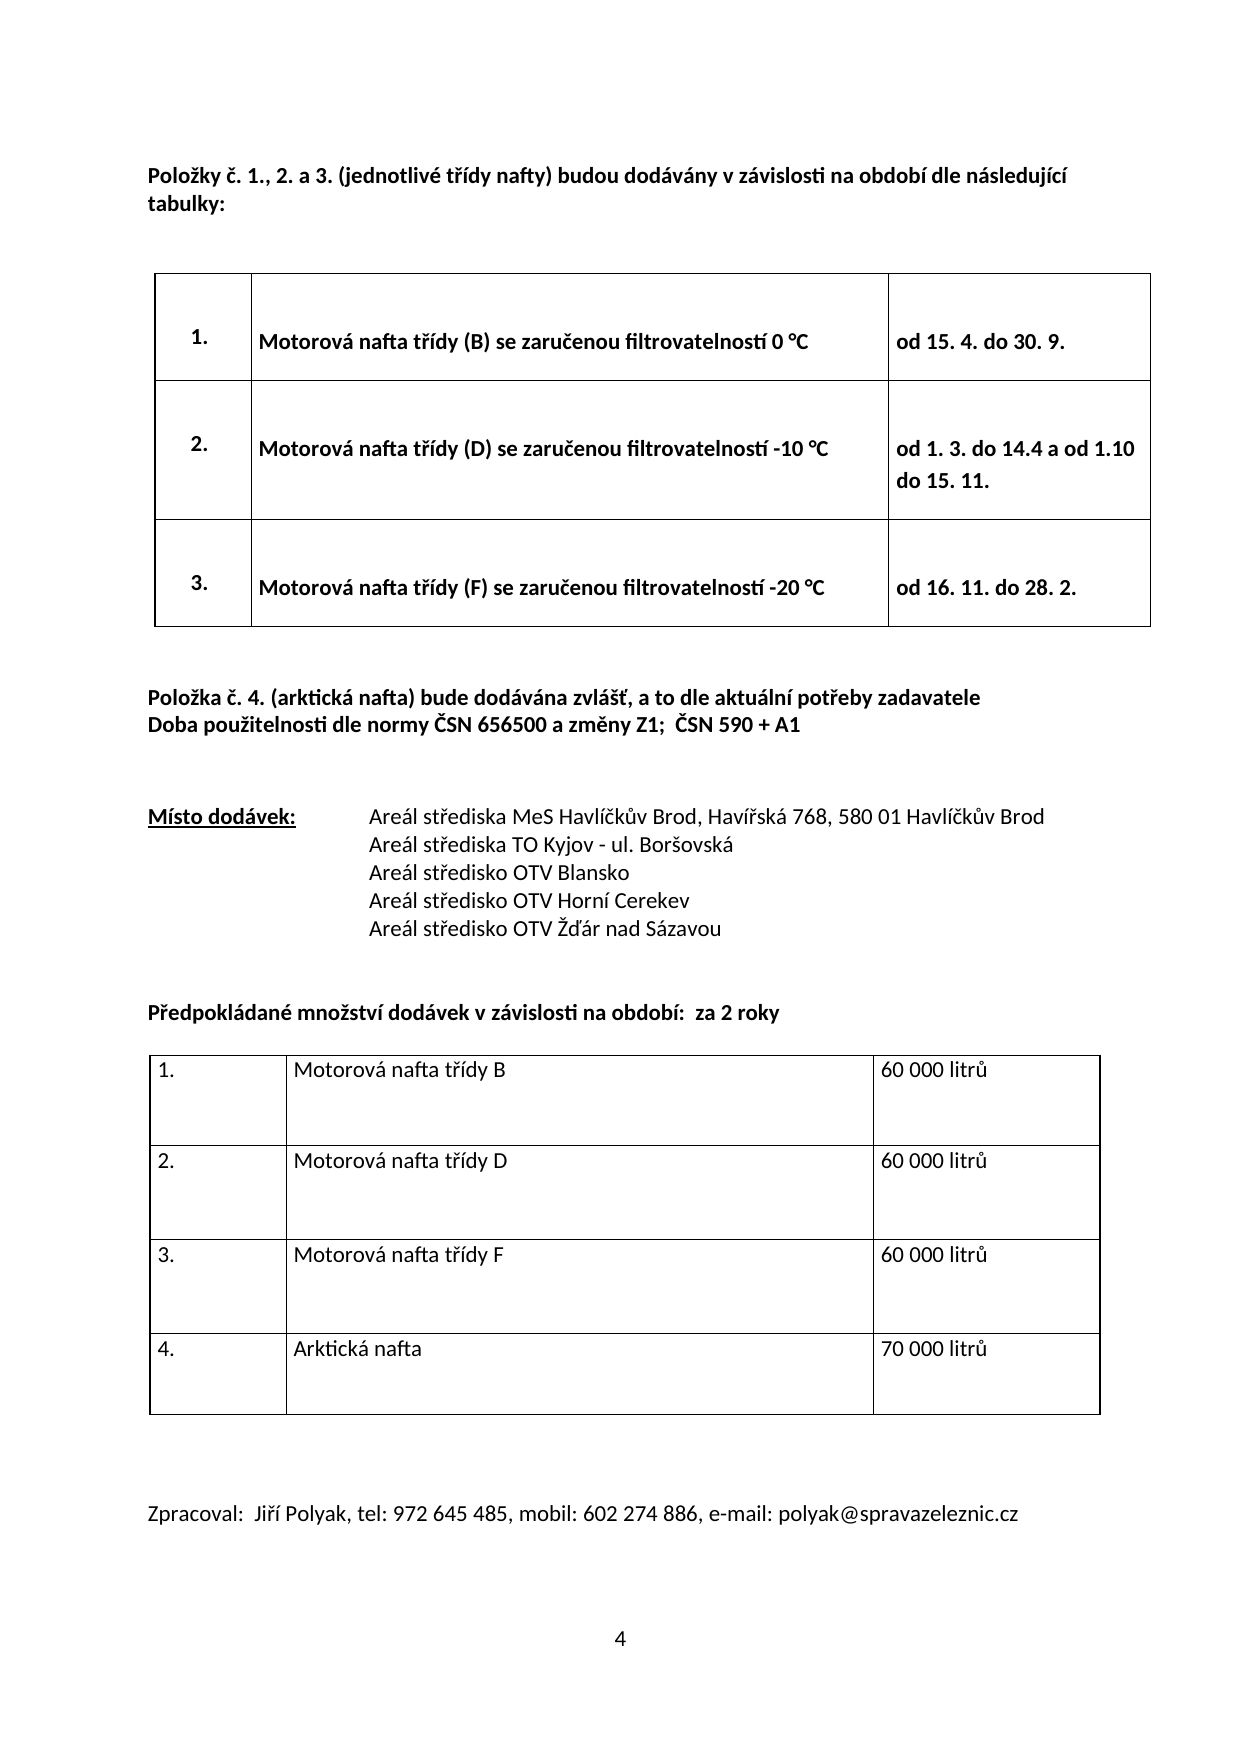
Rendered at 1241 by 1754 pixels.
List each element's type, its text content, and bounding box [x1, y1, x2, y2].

table_cell Motorová nafta třídy D [287, 1146, 873, 1239]
text Areál středisko OTV Žďár nad Sázavou [148, 914, 1093, 942]
table_header 1. [156, 274, 251, 380]
text Areál středisko OTV Blansko [148, 858, 1093, 886]
table_cell Motorová nafta třídy (F) se zaručenou filtrovatelností -20 °C [252, 520, 888, 626]
table_cell od 16. 11. do 28. 2. [889, 520, 1150, 626]
table_cell 2. [156, 381, 251, 519]
text Areál střediska TO Kyjov - ul. Boršovská [148, 830, 1093, 858]
table_header Motorová nafta třídy (B) se zaručenou filtrovatelností 0 °C [252, 274, 888, 380]
text Doba použitelnosti dle normy ČSN 656500 a změny Z1; ČSN 590 + A1 [148, 711, 1093, 739]
text Areál středisko OTV Horní Cerekev [148, 886, 1093, 914]
table_cell 70 000 litrů [874, 1334, 1099, 1414]
table_cell Motorová nafta třídy (D) se zaručenou filtrovatelností -10 °C [252, 381, 888, 519]
text Zpracoval: Jiří Polyak, tel: 972 645 485, mobil: 602 274 886, e-mail: polyak@spravazeleznic.cz [148, 1499, 1093, 1527]
table_cell od 1. 3. do 14.4 a od 1.10 do 15. 11. [889, 381, 1150, 519]
table_cell Arktická nafta [287, 1334, 873, 1414]
table_cell 3. [151, 1240, 286, 1333]
table_cell 2. [151, 1146, 286, 1239]
table_cell 3. [156, 520, 251, 626]
text Místo dodávek: Areál střediska MeS Havlíčkův Brod, Havířská 768, 580 01 Havlíčkův Brod [148, 802, 1093, 830]
table_cell Motorová nafta třídy F [287, 1240, 873, 1333]
table_header od 15. 4. do 30. 9. [889, 274, 1150, 380]
table_cell 60 000 litrů [874, 1146, 1099, 1239]
table_header Motorová nafta třídy B [287, 1056, 873, 1145]
table_header 60 000 litrů [874, 1056, 1099, 1145]
table_cell 60 000 litrů [874, 1240, 1099, 1333]
table_cell 4. [151, 1334, 286, 1414]
table_header 1. [151, 1056, 286, 1145]
text Položka č. 4. (arktická nafta) bude dodávána zvlášť, a to dle aktuální potřeby zadavatele [148, 683, 1093, 711]
text Položky č. 1., 2. a 3. (jednotlivé třídy nafty) budou dodávány v závislosti na období dle následující tabulky: [148, 161, 1093, 217]
text Předpokládané množství dodávek v závislosti na období: za 2 roky [148, 998, 1093, 1026]
